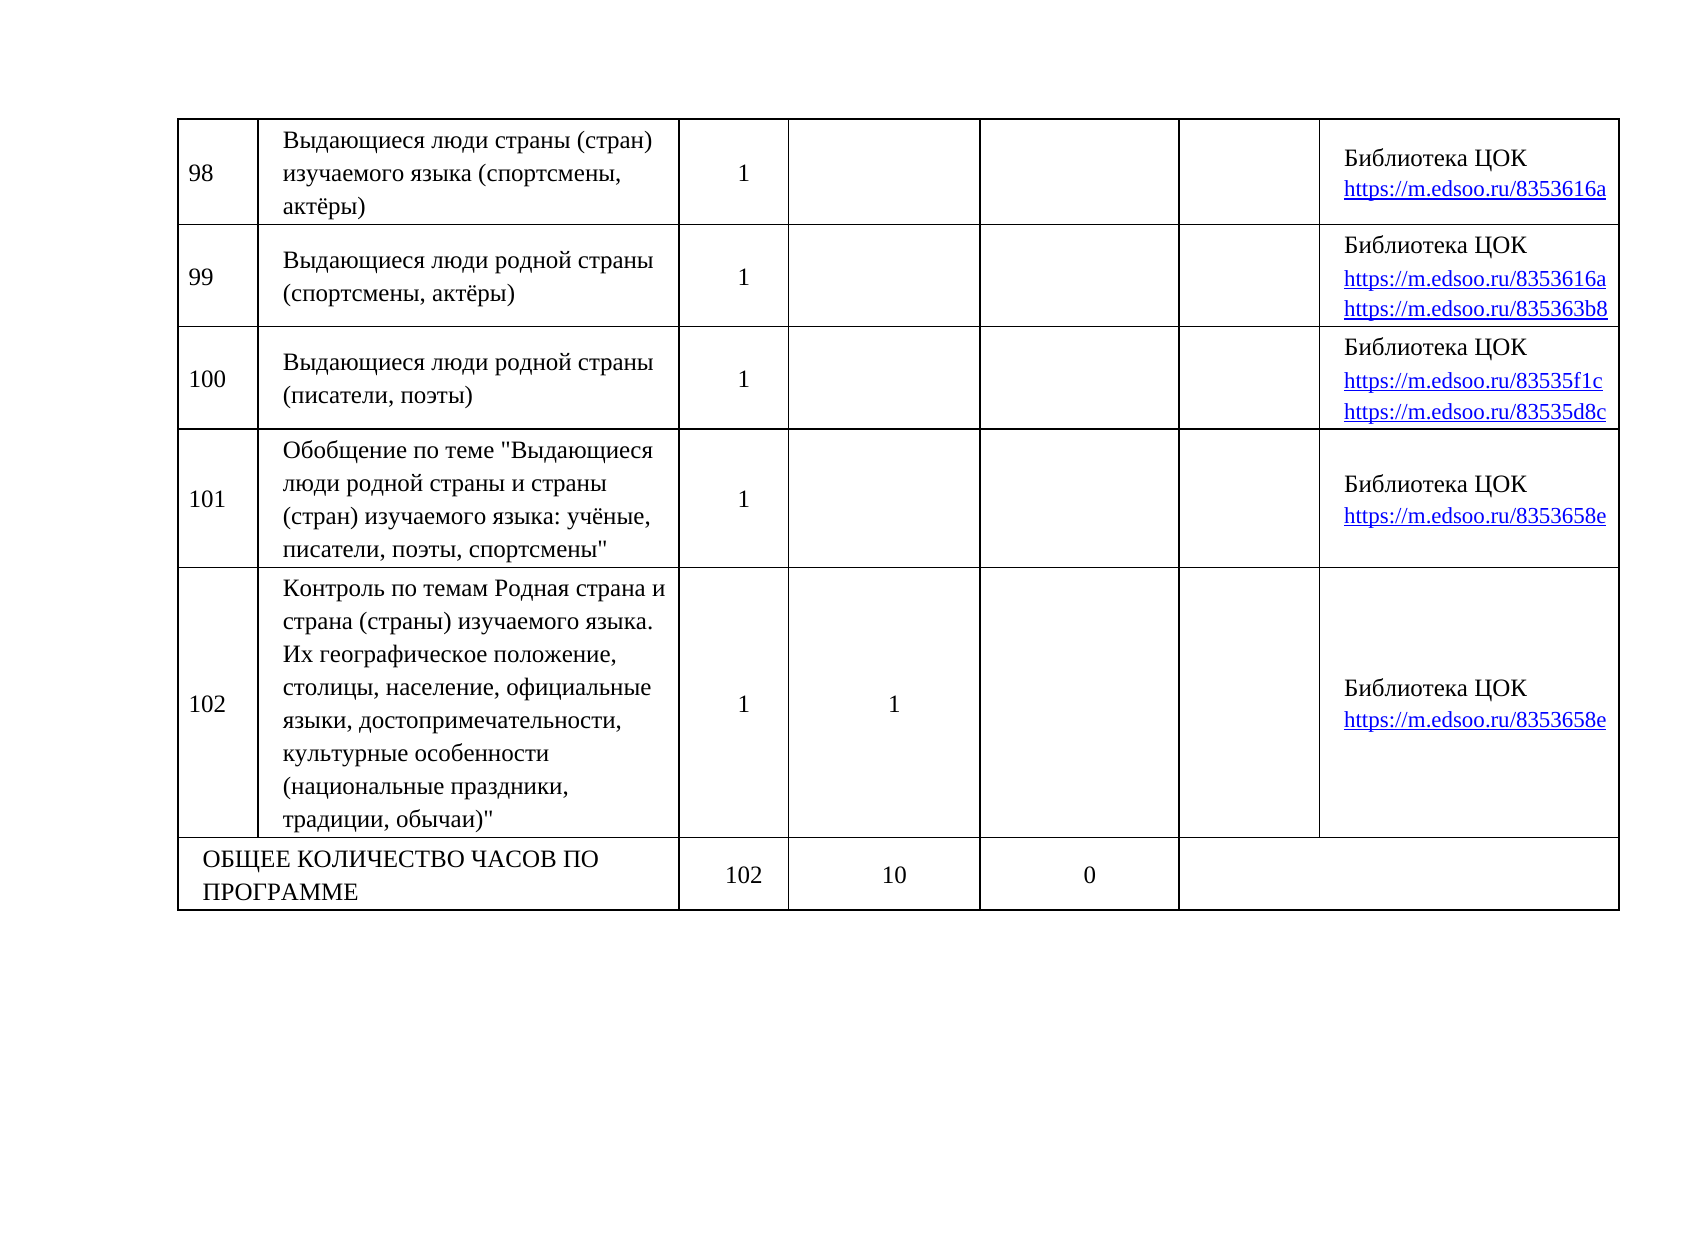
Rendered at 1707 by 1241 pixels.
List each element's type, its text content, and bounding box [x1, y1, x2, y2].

table_cell 102 [680, 838, 788, 909]
table_cell 0 [981, 838, 1178, 909]
table_cell [1180, 327, 1319, 428]
table_cell [1180, 225, 1319, 326]
table_cell [981, 430, 1178, 566]
table_cell Библиотека ЦОК https://m.edsoo.ru/8353658e [1320, 430, 1618, 566]
table_cell 1 [789, 568, 979, 837]
table_cell [981, 568, 1178, 837]
table_cell Выдающиеся люди страны (стран) изучаемого языка (спортсмены, актёры) [259, 120, 678, 223]
table_cell [789, 225, 979, 326]
table_cell [981, 120, 1178, 223]
table_cell ОБЩЕЕ КОЛИЧЕСТВО ЧАСОВ ПО ПРОГРАММЕ [179, 838, 678, 909]
table_cell [789, 120, 979, 223]
table_cell 100 [179, 327, 257, 428]
table_cell [789, 327, 979, 428]
table_cell 102 [179, 568, 257, 837]
table_cell Контроль по темам Родная страна и страна (страны) изучаемого языка. Их географическое положение, столицы, население, официальные языки, достопримечательности, культурные особенности (национальные праздники, традиции, обычаи)" [259, 568, 678, 837]
table_cell 99 [179, 225, 257, 326]
table_cell [1180, 120, 1319, 223]
table_cell 1 [680, 327, 788, 428]
table_cell 1 [680, 430, 788, 566]
table_cell [1180, 568, 1319, 837]
table_cell Обобщение по теме "Выдающиеся люди родной страны и страны (стран) изучаемого языка: учёные, писатели, поэты, спортсмены" [259, 430, 678, 566]
table_cell Библиотека ЦОК https://m.edsoo.ru/83535f1c https://m.edsoo.ru/83535d8c [1320, 327, 1618, 428]
table_cell 1 [680, 120, 788, 223]
table_cell [789, 430, 979, 566]
table_cell 1 [680, 225, 788, 326]
table_cell [1180, 430, 1319, 566]
table_cell Библиотека ЦОК https://m.edsoo.ru/8353616a https://m.edsoo.ru/835363b8 [1320, 225, 1618, 326]
table_cell Выдающиеся люди родной страны (спортсмены, актёры) [259, 225, 678, 326]
table_cell [1180, 838, 1618, 909]
table_cell Выдающиеся люди родной страны (писатели, поэты) [259, 327, 678, 428]
table_cell 10 [789, 838, 979, 909]
table_cell Библиотека ЦОК https://m.edsoo.ru/8353658e [1320, 568, 1618, 837]
table_cell 98 [179, 120, 257, 223]
table_cell Библиотека ЦОК https://m.edsoo.ru/8353616a [1320, 120, 1618, 223]
table_cell [981, 225, 1178, 326]
table_cell 1 [680, 568, 788, 837]
table_cell 101 [179, 430, 257, 566]
table_cell [981, 327, 1178, 428]
